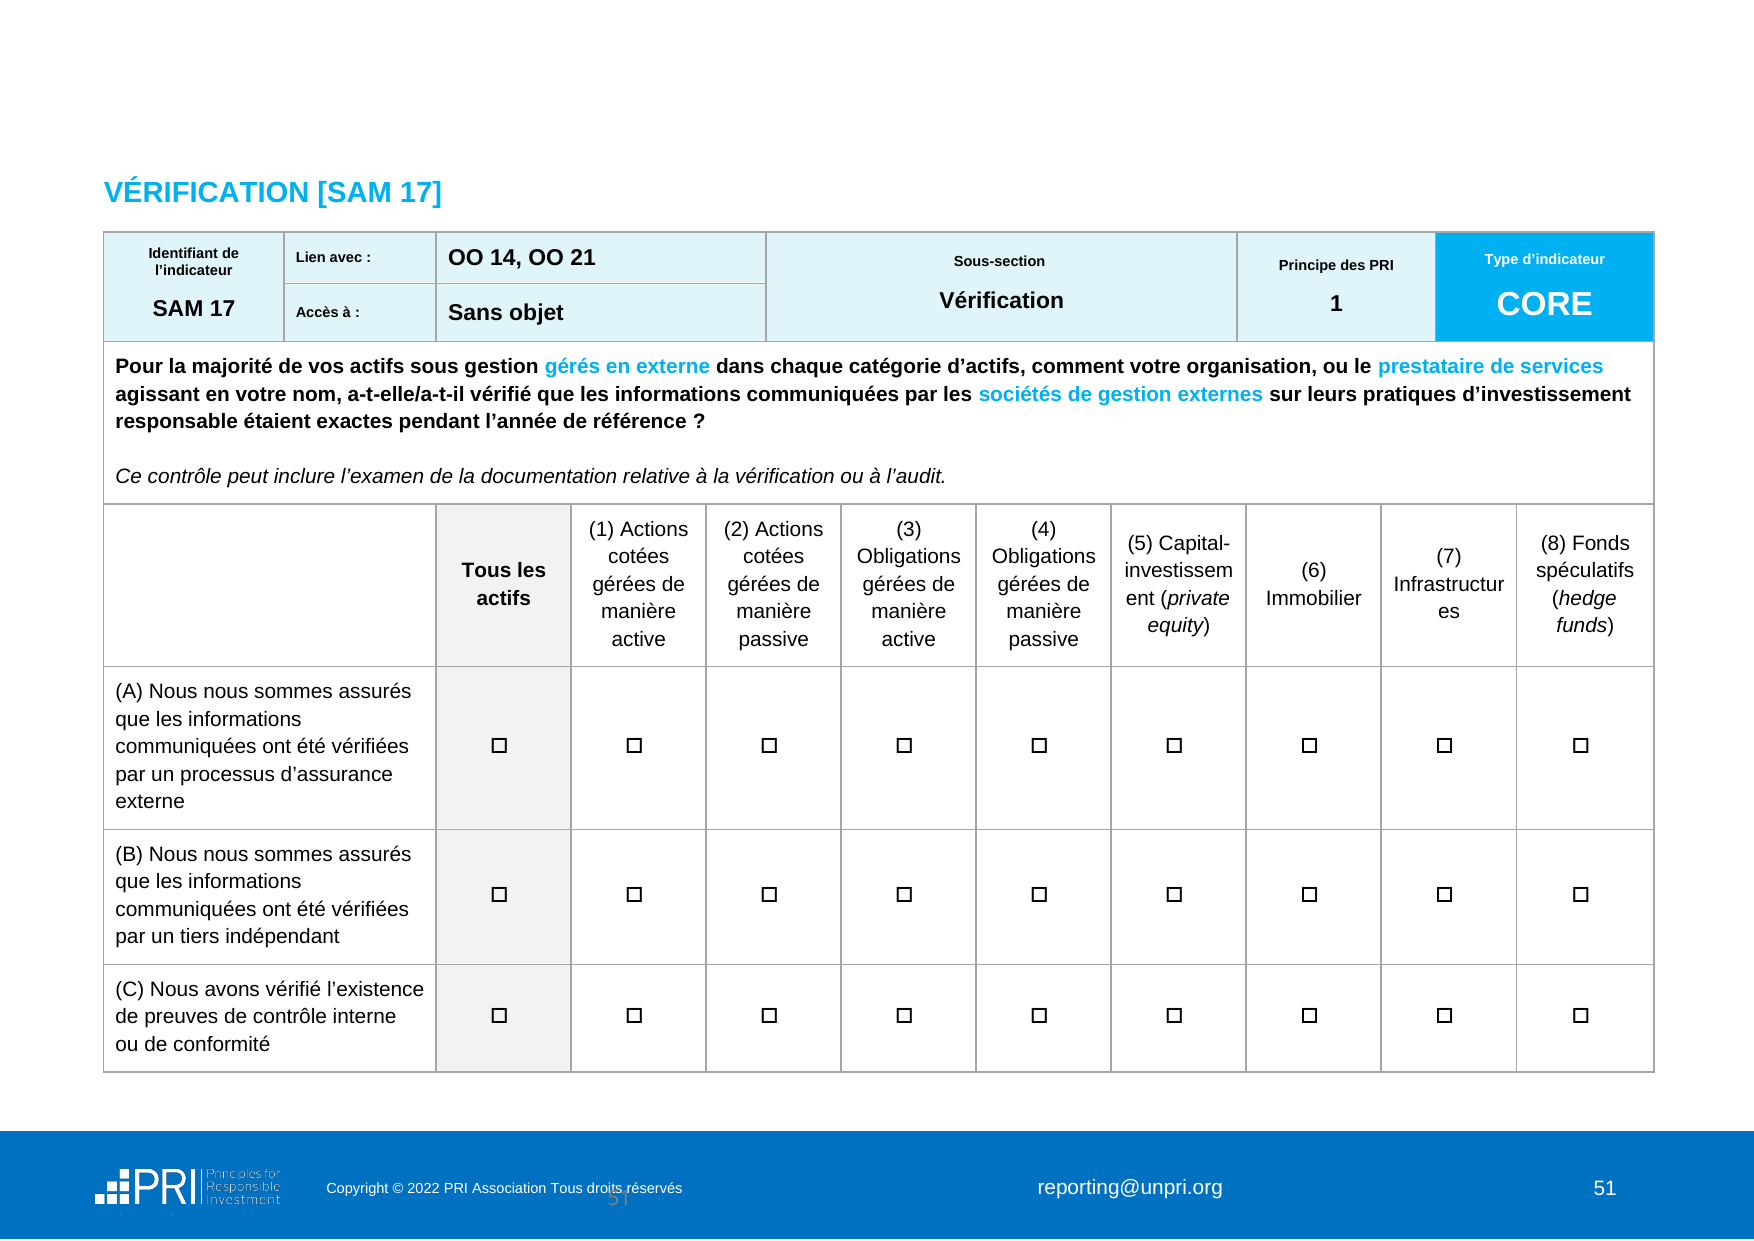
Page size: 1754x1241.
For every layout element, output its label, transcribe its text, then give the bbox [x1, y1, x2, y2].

table_cell (8) Fonds spéculatifs (hedge funds) [1517, 505, 1653, 666]
table_header OO 14, OO 21 [437, 233, 765, 282]
table_cell [1112, 667, 1245, 828]
table_cell [1112, 830, 1245, 963]
table_cell (B) Nous nous sommes assurés que les informations communiquées ont été vérifiées par un tiers indépendant [104, 830, 435, 963]
table_cell (A) Nous nous sommes assurés que les informations communiquées ont été vérifiées par un processus d’assurance externe [104, 667, 435, 828]
subtitle Vérification [SAM 17] [103, 175, 1650, 208]
table_cell [1247, 830, 1380, 963]
table_cell [842, 965, 975, 1071]
table_cell [1382, 965, 1516, 1071]
table_cell [572, 830, 705, 963]
table_cell [572, 667, 705, 828]
table_cell [572, 965, 705, 1071]
table_cell (C) Nous avons vérifié l’existence de preuves de contrôle interne ou de conformité [104, 965, 435, 1071]
table_cell [1247, 667, 1380, 828]
picture [92, 1166, 282, 1207]
table_header Sous-section Vérification [767, 233, 1236, 341]
table_cell (3) Obligations gérées de manière active [842, 505, 975, 666]
table_cell [707, 965, 840, 1071]
table_cell (5) Capital-investissement (private equity) [1112, 505, 1245, 666]
table_cell [1517, 830, 1653, 963]
table_cell (2) Actions cotées gérées de manière passive [707, 505, 840, 666]
table_cell [1112, 965, 1245, 1071]
table_cell [842, 830, 975, 963]
table_cell [707, 830, 840, 963]
table_cell [1247, 965, 1380, 1071]
table_cell (6) Immobilier [1247, 505, 1380, 666]
table_cell [1382, 667, 1516, 828]
table_cell [1517, 965, 1653, 1071]
table_cell (4) Obligations gérées de manière passive [977, 505, 1110, 666]
table_cell [437, 667, 570, 828]
table_cell Accès à : [285, 284, 435, 341]
table_cell Sans objet [437, 284, 765, 341]
table_cell Pour la majorité de vos actifs sous gestion gérés en externe dans chaque catégorie d’actifs, comment votre organisation, ou le prestataire de services agissant en votre nom, a-t-elle/a-t-il vérifié que les informations communiquées par les sociétés de gestion externes sur leurs pratiques d’investissement responsable étaient exactes pendant l’année de référence ? Ce contrôle peut inclure l’examen de la documentation relative à la vérification ou à l’audit. [104, 342, 1653, 503]
table_cell Tous les actifs [437, 505, 570, 666]
table_cell [437, 965, 570, 1071]
table_header Principe des PRI 1 [1238, 233, 1435, 341]
table_cell [977, 667, 1110, 828]
table_cell [1382, 830, 1516, 963]
table_header Lien avec : [285, 233, 435, 282]
table_cell (1) Actions cotées gérées de manière active [572, 505, 705, 666]
table_cell [104, 505, 435, 666]
table_cell [1517, 667, 1653, 828]
table_cell [842, 667, 975, 828]
table_cell (7) Infrastructures [1382, 505, 1516, 666]
table_cell [977, 830, 1110, 963]
table_header Type d’indicateur CORE [1436, 233, 1653, 341]
table_cell [977, 965, 1110, 1071]
table_cell [437, 830, 570, 963]
table_header Identifiant de l’indicateur SAM 17 [104, 233, 283, 341]
table_cell [707, 667, 840, 828]
